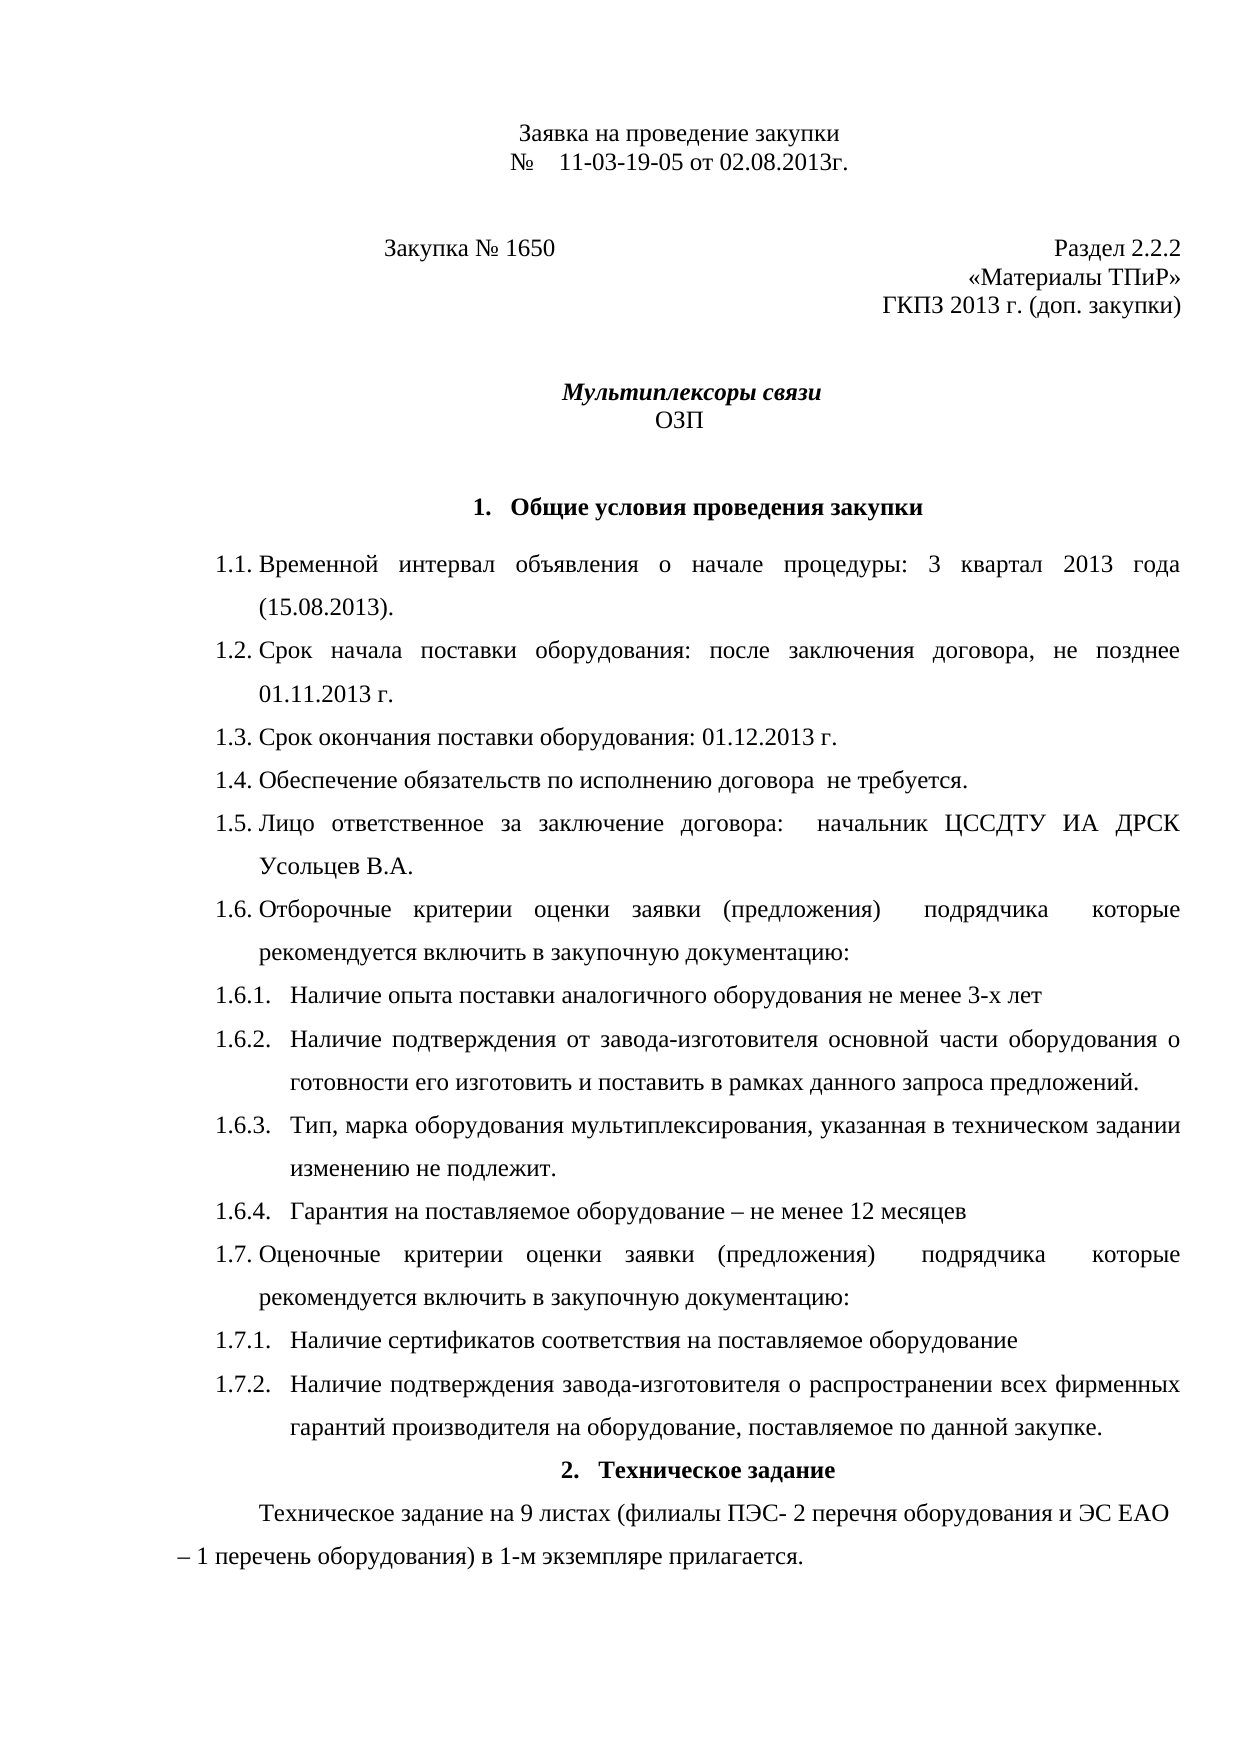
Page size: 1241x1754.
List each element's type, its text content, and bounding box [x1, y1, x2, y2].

text Закупка № 1650 Раздел 2.2.2 [177, 233, 1181, 262]
list Тип, марка оборудования мультиплексирования, указанная в техническом задании изменению не подлежит. [215, 1110, 1181, 1182]
list Оценочные критерии оценки заявки (предложения) подрядчика которые рекомендуется включить в закупочную документацию: [215, 1239, 1181, 1311]
text № 11-03-19-05 от 02.08.2013г. [177, 147, 1181, 176]
list Техническое задание [215, 1455, 1181, 1484]
list Лицо ответственное за заключение договора: начальник ЦССДТУ ИА ДРСК Усольцев В.А. [215, 808, 1181, 880]
list Срок начала поставки оборудования: после заключения договора, не позднее 01.11.2013 г. [215, 636, 1181, 707]
text ОЗП [177, 406, 1181, 434]
list Временной интервал объявления о начале процедуры: 3 квартал 2013 года (15.08.2013). [215, 549, 1181, 621]
list Общие условия проведения закупки [215, 492, 1181, 521]
list Обеспечение обязательств по исполнению договора не требуется. [215, 765, 1181, 794]
list Наличие подтверждения от завода-изготовителя основной части оборудования о готовности его изготовить и поставить в рамках данного запроса предложений. [215, 1024, 1181, 1096]
list Наличие подтверждения завода-изготовителя о распространении всех фирменных гарантий производителя на оборудование, поставляемое по данной закупке. [215, 1369, 1181, 1441]
text Заявка на проведение закупки [177, 118, 1181, 147]
text ГКПЗ 2013 г. (доп. закупки) [177, 291, 1181, 319]
text «Материалы ТПиР» [177, 262, 1181, 291]
text Техническое задание на 9 листах (филиалы ПЭС- 2 перечня оборудования и ЭС ЕАО – 1 перечень оборудования) в 1-м экземпляре прилагается. [177, 1498, 1181, 1570]
list Срок окончания поставки оборудования: 01.12.2013 г. [215, 722, 1181, 751]
list Гарантия на поставляемое оборудование – не менее 12 месяцев [215, 1196, 1181, 1225]
list Наличие сертификатов соответствия на поставляемое оборудование [215, 1326, 1181, 1354]
text Мультиплексоры связи [177, 377, 1181, 406]
list Наличие опыта поставки аналогичного оборудования не менее 3-х лет [215, 981, 1181, 1009]
list Отборочные критерии оценки заявки (предложения) подрядчика которые рекомендуется включить в закупочную документацию: [215, 894, 1181, 966]
